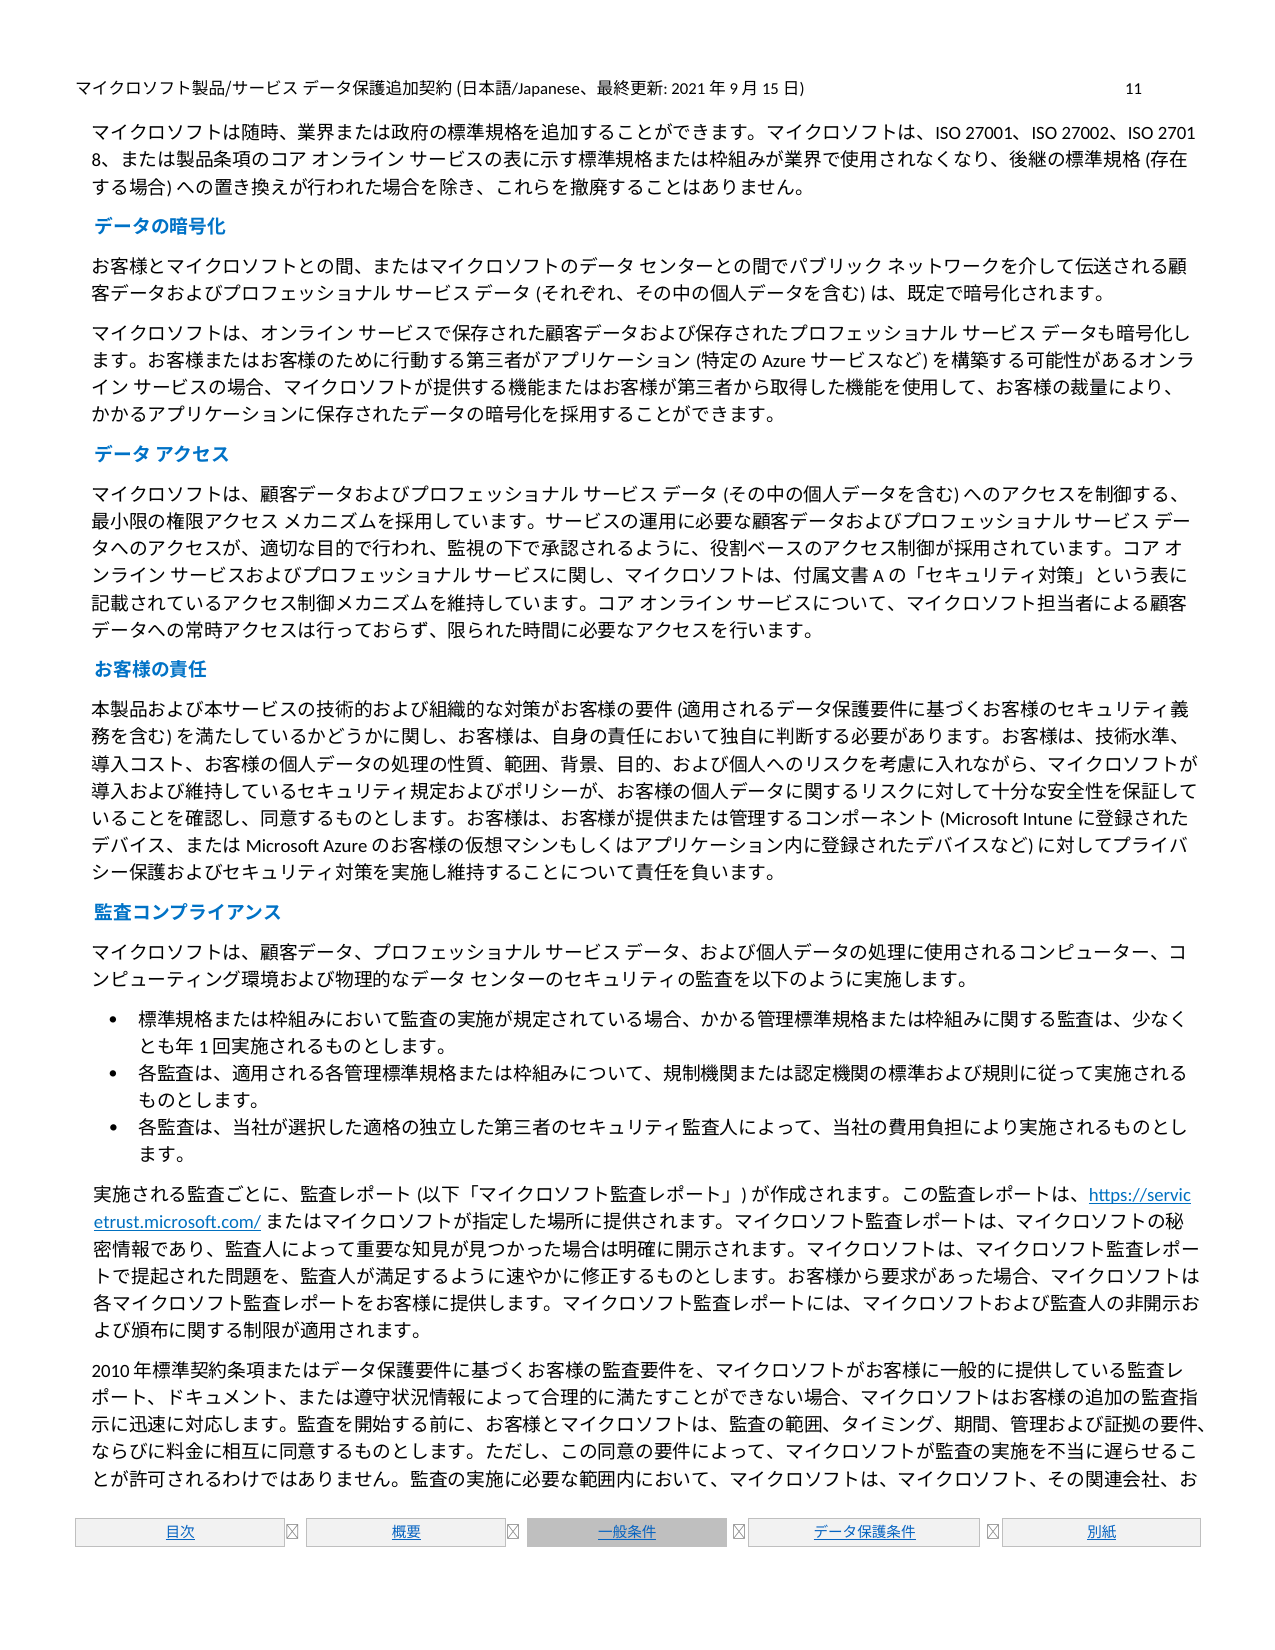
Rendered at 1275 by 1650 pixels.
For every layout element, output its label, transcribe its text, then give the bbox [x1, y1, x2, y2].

list お客様の責任 [94, 655, 1200, 682]
list 本製品および本サービスの技術的および組織的な対策がお客様の要件 (適用されるデータ保護要件に基づくお客様のセキュリティ義務を含む) を満たしているかどうかに関し、お客様は、自身の責任において独自に判断する必要があります。お客様は、技術水準、導入コスト、お客様の個人データの処理の性質、範囲、背景、目的、および個人へのリスクを考慮に入れながら、マイクロソフトが導入および維持しているセキュリティ規定およびポリシーが、お客様の個人データに関するリスクに対して十分な安全性を保証していることを確認し、同意するものとします。お客様は、お客様が提供または管理するコンポーネント (Microsoft Intune に登録されたデバイス、または Microsoft Azure のお客様の仮想マシンもしくはアプリケーション内に登録されたデバイスなど) に対してプライバシー保護およびセキュリティ対策を実施し維持することについて責任を負います。 [91, 695, 1200, 885]
list データ アクセス [94, 440, 1200, 467]
list マイクロソフトは、顧客データおよびプロフェッショナル サービス データ (その中の個人データを含む) へのアクセスを制御する、最小限の権限アクセス メカニズムを採用しています。サービスの運用に必要な顧客データおよびプロフェッショナル サービス データへのアクセスが、適切な目的で行われ、監視の下で承認されるように、役割ベースのアクセス制御が採用されています。コア オンライン サービスおよびプロフェッショナル サービスに関し、マイクロソフトは、付属文書 A の「セキュリティ対策」という表に記載されているアクセス制御メカニズムを維持しています。コア オンライン サービスについて、マイクロソフト担当者による顧客データへの常時アクセスは行っておらず、限られた時間に必要なアクセスを行います。 [91, 479, 1200, 643]
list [91, 1355, 1200, 1491]
list 各監査は、適用される各管理標準規格または枠組みについて、規制機関または認定機関の標準および規則に従って実施されるものとします。 [109, 1058, 1200, 1113]
list マイクロソフトは随時、業界または政府の標準規格を追加することができます。マイクロソフトは、ISO 27001、ISO 27002、ISO 27018、または製品条項のコア オンライン サービスの表に示す標準規格または枠組みが業界で使用されなくなり、後継の標準規格 (存在する場合) への置き換えが行われた場合を除き、これらを撤廃することはありません。 [91, 118, 1200, 199]
list 実施される監査ごとに、監査レポート (以下「マイクロソフト監査レポート」) が作成されます。この監査レポートは、https://servicetrust.microsoft.com/ またはマイクロソフトが指定した場所に提供されます。マイクロソフト監査レポートは、マイクロソフトの秘密情報であり、監査人によって重要な知見が見つかった場合は明確に開示されます。マイクロソフトは、マイクロソフト監査レポートで提起された問題を、監査人が満足するように速やかに修正するものとします。お客様から要求があった場合、マイクロソフトは各マイクロソフト監査レポートをお客様に提供します。マイクロソフト監査レポートには、マイクロソフトおよび監査人の非開示および頒布に関する制限が適用されます。 [94, 1180, 1200, 1343]
list データの暗号化 [94, 212, 1200, 239]
list お客様とマイクロソフトとの間、またはマイクロソフトのデータ センターとの間でパブリック ネットワークを介して伝送される顧客データおよびプロフェッショナル サービス データ (それぞれ、その中の個人データを含む) は、既定で暗号化されます。 [91, 252, 1200, 306]
list 監査コンプライアンス [94, 898, 1200, 925]
list 標準規格または枠組みにおいて監査の実施が規定されている場合、かかる管理標準規格または枠組みに関する監査は、少なくとも年 1 回実施されるものとします。 [109, 1004, 1200, 1058]
list マイクロソフトは、オンライン サービスで保存された顧客データおよび保存されたプロフェッショナル サービス データも暗号化します。お客様またはお客様のために行動する第三者がアプリケーション (特定の Azure サービスなど) を構築する可能性があるオンライン サービスの場合、マイクロソフトが提供する機能またはお客様が第三者から取得した機能を使用して、お客様の裁量により、かかるアプリケーションに保存されたデータの暗号化を採用することができます。 [91, 318, 1200, 427]
list 各監査は、当社が選択した適格の独立した第三者のセキュリティ監査人によって、当社の費用負担により実施されるものとします。 [110, 1113, 1200, 1167]
list マイクロソフトは、顧客データ、プロフェッショナル サービス データ、および個人データの処理に使用されるコンピューター、コンピューティング環境および物理的なデータ センターのセキュリティの監査を以下のように実施します。 [91, 937, 1200, 992]
